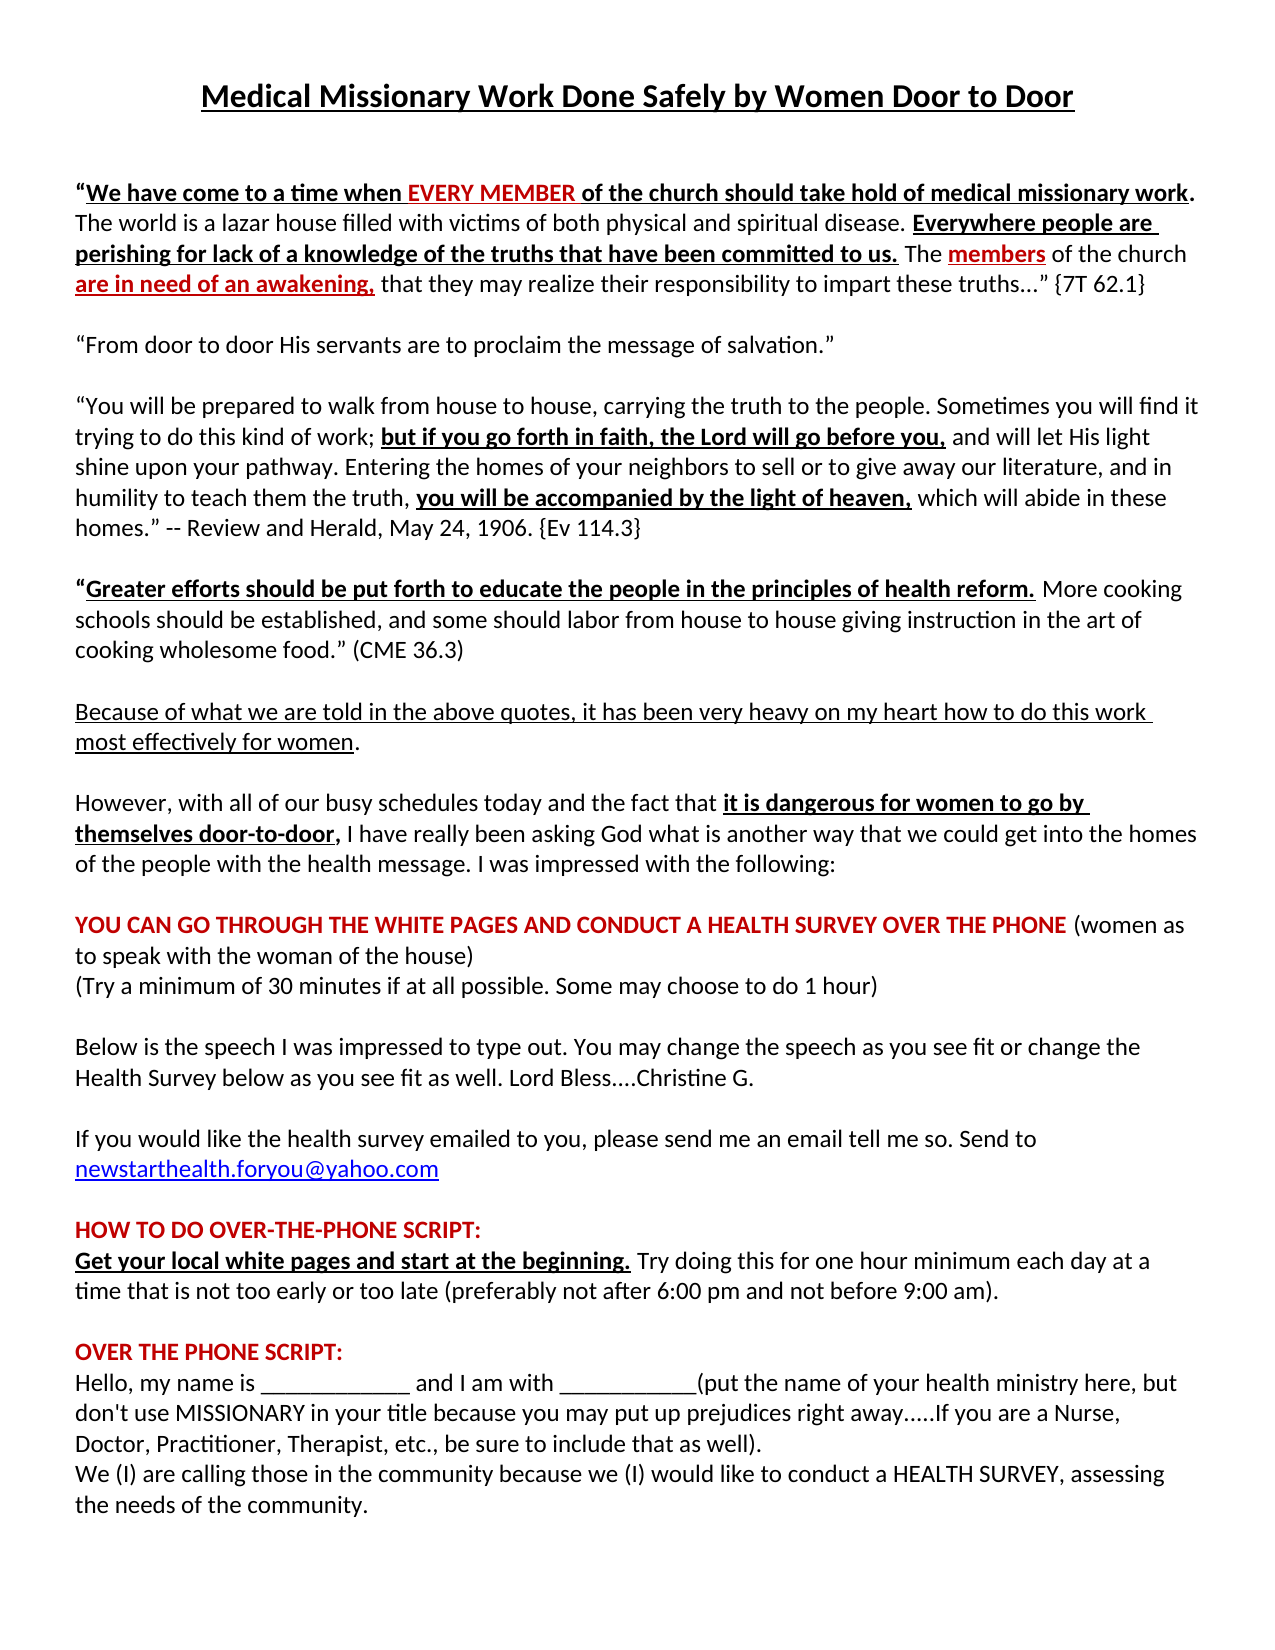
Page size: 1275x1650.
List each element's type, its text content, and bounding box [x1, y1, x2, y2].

text Because of what we are told in the above quotes, it has been very heavy on my heart how to do this work most effectively for women. [75, 696, 1200, 757]
text If you would like the health survey emailed to you, please send me an email tell me so. Send to newstarthealth.foryou@yahoo.com [75, 1123, 1200, 1184]
text Medical Missionary Work Done Safely by Women Door to Door [75, 75, 1200, 116]
text HOW TO DO OVER-THE-PHONE SCRIPT: [75, 1214, 1200, 1245]
text “From door to door His servants are to proclaim the message of salvation.” [75, 329, 1200, 360]
text Below is the speech I was impressed to type out. You may change the speech as you see fit or change the Health Survey below as you see fit as well. Lord Bless....Christine G. [75, 1031, 1200, 1092]
text “You will be prepared to walk from house to house, carrying the truth to the people. Sometimes you will find it trying to do this kind of work; but if you go forth in faith, the Lord will go before you, and will let His light shine upon your pathway. Entering the homes of your neighbors to sell or to give away our literature, and in humility to teach them the truth, you will be accompanied by the light of heaven, which will abide in these homes.” -- Review and Herald, May 24, 1906. {Ev 114.3} [75, 390, 1200, 543]
text However, with all of our busy schedules today and the fact that it is dangerous for women to go by themselves door-to-door, I have really been asking God what is another way that we could get into the homes of the people with the health message. I was impressed with the following: [75, 787, 1200, 879]
text (Try a minimum of 30 minutes if at all possible. Some may choose to do 1 hour) [75, 970, 1200, 1001]
text Hello, my name is ____________ and I am with ___________(put the name of your health ministry here, but don't use MISSIONARY in your title because you may put up prejudices right away.....If you are a Nurse, Doctor, Practitioner, Therapist, etc., be sure to include that as well). [75, 1367, 1200, 1459]
text Get your local white pages and start at the beginning. Try doing this for one hour minimum each day at a time that is not too early or too late (preferably not after 6:00 pm and not before 9:00 am). [75, 1245, 1200, 1306]
text “Greater efforts should be put forth to educate the people in the principles of health reform. More cooking schools should be established, and some should labor from house to house giving instruction in the art of cooking wholesome food.” (CME 36.3) [75, 573, 1200, 665]
text “We have come to a time when EVERY MEMBER of the church should take hold of medical missionary work. The world is a lazar house filled with victims of both physical and spiritual disease. Everywhere people are perishing for lack of a knowledge of the truths that have been committed to us. The members of the church are in need of an awakening, that they may realize their responsibility to impart these truths...” {7T 62.1} [75, 177, 1200, 299]
text YOU CAN GO THROUGH THE WHITE PAGES AND CONDUCT A HEALTH SURVEY OVER THE PHONE (women as to speak with the woman of the house) [75, 909, 1200, 970]
text We (I) are calling those in the community because we (I) would like to conduct a HEALTH SURVEY, assessing the needs of the community. [75, 1459, 1200, 1520]
text OVER THE PHONE SCRIPT: [75, 1337, 1200, 1367]
